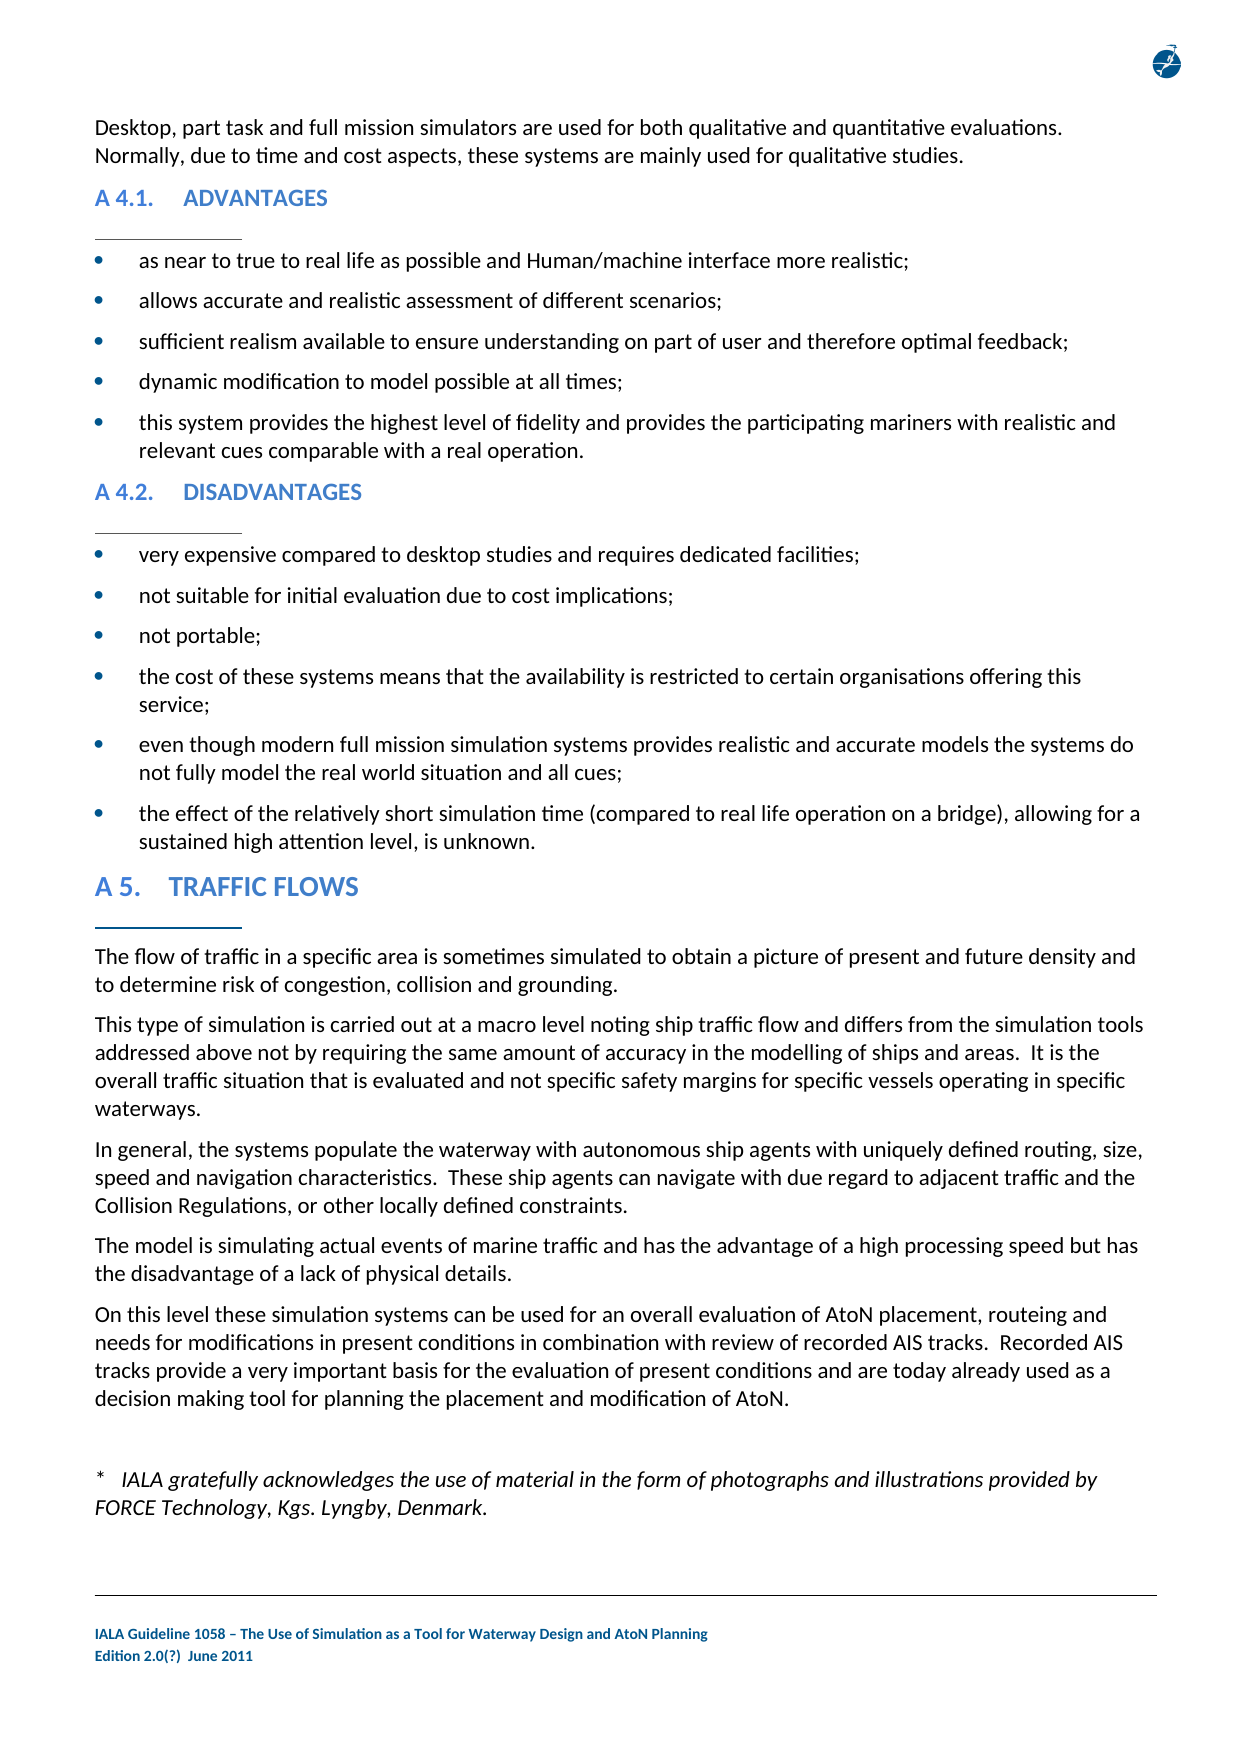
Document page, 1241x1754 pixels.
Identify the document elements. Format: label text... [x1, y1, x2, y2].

text This type of simulation is carried out at a macro level noting ship traffic flow and differs from the simulation tools addressed above not by requiring the same amount of accuracy in the modelling of ships and areas. It is the overall traffic situation that is evaluated and not specific safety margins for specific vessels operating in specific waterways. [94, 1010, 1157, 1122]
picture [1121, 0, 1240, 113]
text Advantages [94, 182, 1157, 213]
text In general, the systems populate the waterway with autonomous ship agents with uniquely defined routing, size, speed and navigation characteristics. These ship agents can navigate with due regard to adjacent traffic and the Collision Regulations, or other locally defined constraints. [94, 1135, 1157, 1219]
text sufficient realism available to ensure understanding on part of user and therefore optimal feedback; [94, 327, 1157, 355]
text TRAFFIC FLOWS [94, 868, 1157, 903]
text not suitable for initial evaluation due to cost implications; [94, 581, 1157, 609]
text Desktop, part task and full mission simulators are used for both qualitative and quantitative evaluations. Normally, due to time and cost aspects, these systems are mainly used for qualitative studies. [94, 113, 1157, 169]
text even though modern full mission simulation systems provides realistic and accurate models the systems do not fully model the real world situation and all cues; [94, 731, 1157, 787]
text the cost of these systems means that the availability is restricted to certain organisations offering this service; [94, 662, 1157, 718]
text Disadvantages [94, 477, 1157, 507]
text this system provides the highest level of fidelity and provides the participating mariners with realistic and relevant cues comparable with a real operation. [94, 408, 1157, 464]
text very expensive compared to desktop studies and requires dedicated facilities; [94, 540, 1157, 568]
text allows accurate and realistic assessment of different scenarios; [94, 286, 1157, 314]
text The flow of traffic in a specific area is sometimes simulated to obtain a picture of present and future density and to determine risk of congestion, collision and grounding. [94, 942, 1157, 998]
text The model is simulating actual events of marine traffic and has the advantage of a high processing speed but has the disadvantage of a lack of physical details. [94, 1231, 1157, 1287]
text the effect of the relatively short simulation time (compared to real life operation on a bridge), allowing for a sustained high attention level, is unknown. [94, 799, 1157, 855]
text dynamic modification to model possible at all times; [94, 367, 1157, 396]
text * IALA gratefully acknowledges the use of material in the form of photographs and illustrations provided by FORCE Technology, Kgs. Lyngby, Denmark. [94, 1465, 1157, 1521]
text not portable; [94, 621, 1157, 649]
text On this level these simulation systems can be used for an overall evaluation of AtoN placement, routeing and needs for modifications in present conditions in combination with review of recorded AIS tracks. Recorded AIS tracks provide a very important basis for the evaluation of present conditions and are today already used as a decision making tool for planning the placement and modification of AtoN. [94, 1300, 1157, 1412]
text as near to true to real life as possible and Human/machine interface more realistic; [94, 246, 1157, 274]
